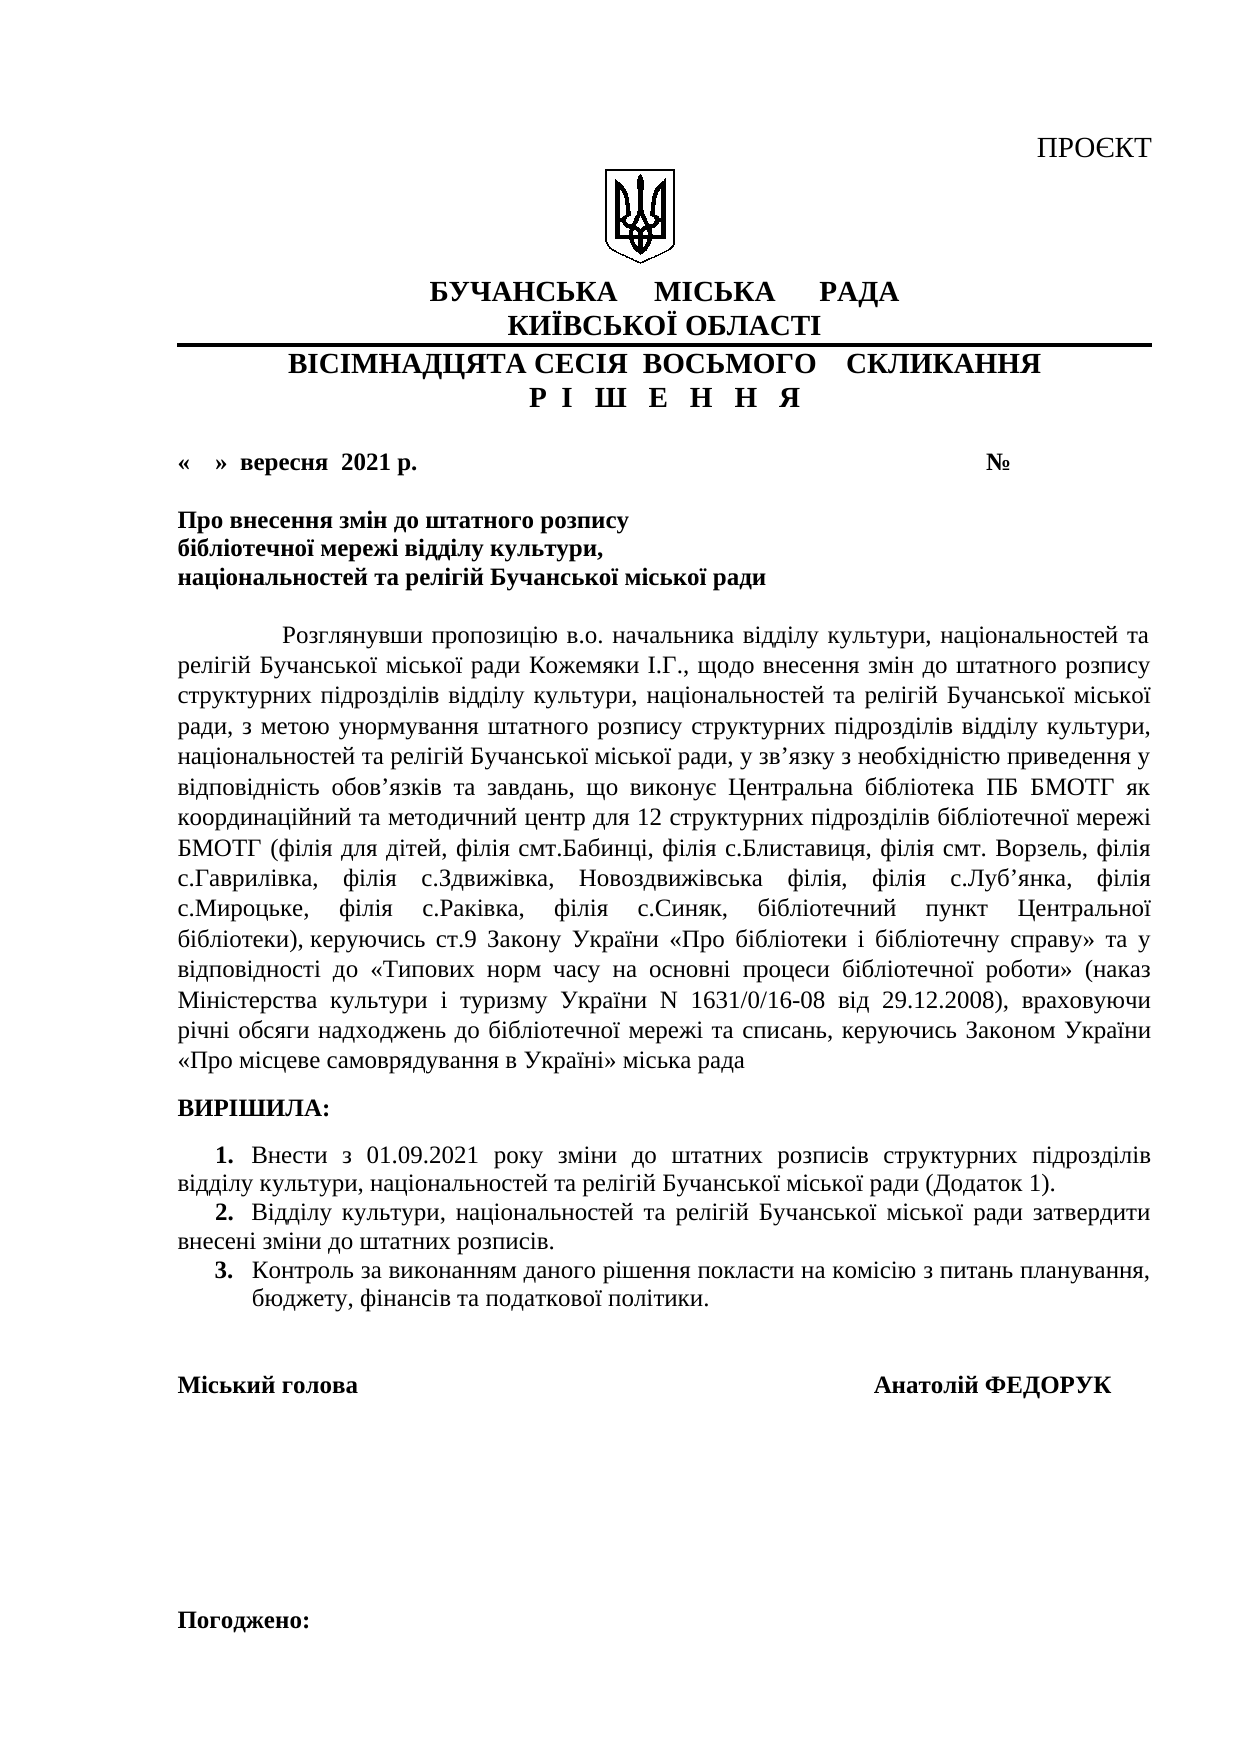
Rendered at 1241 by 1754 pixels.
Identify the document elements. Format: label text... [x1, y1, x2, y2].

text ПРОЄКТ [177, 130, 1152, 163]
text ВІСІМНАДЦЯТА СЕСІЯ ВОСЬМОГО СКЛИКАННЯ [177, 347, 1152, 380]
text Р І Ш Е Н Н Я [177, 380, 1152, 414]
text бібліотечної мережі відділу культури, [177, 533, 1152, 562]
list Контроль за виконанням даного рішення покласти на комісію з питань планування, бюджету, фінансів та податкової політики. [214, 1255, 1152, 1312]
text Міський голова Анатолій ФЕДОРУК [177, 1370, 1152, 1398]
text « » вересня 2021 р. № [177, 447, 1152, 476]
text Розглянувши пропозицію в.о. начальника відділу культури, національностей та релігій Бучанської міської ради Кожемяки І.Г., щодо внесення змін до штатного розпису структурних підрозділів відділу культури, національностей та релігій Бучанської міської ради, з метою унормування штатного розпису структурних підрозділів відділу культури, національностей та релігій Бучанської міської ради, у зв’язку з необхідністю приведення у відповідність обов’язків та завдань, що виконує Центральна бібліотека ПБ БМОТГ як координаційний та методичний центр для 12 структурних підрозділів бібліотечної мережі БМОТГ (філія для дітей, філія смт.Бабинці, філія с.Блиставиця, філія смт. Ворзель, філія с.Гаврилівка, філія с.Здвижівка, Новоздвижівська філія, філія с.Луб’янка, філія с.Мироцьке, філія с.Раківка, філія с.Синяк, бібліотечний пункт Центральної бібліотеки), керуючись ст.9 Закону України «Про бібліотеки і бібліотечну справу» та у відповідності до «Типових норм часу на основні процеси бібліотечної роботи» (наказ Міністерства культури і туризму України N 1631/0/16-08 від 29.12.2008), враховуючи річні обсяги надходжень до бібліотечної мережі та списань, керуючись Законом України «Про місцеве самоврядування в Україні» міська рада [177, 620, 1152, 1074]
text Погоджено: [177, 1605, 1152, 1634]
text Про внесення змін до штатного розпису [177, 505, 1152, 533]
list Відділу культури, національностей та релігій Бучанської міської ради затвердити внесені зміни до штатних розписів. [177, 1197, 1152, 1255]
text ПРОЕКТ [177, 163, 1152, 274]
text ВИРІШИЛА: [177, 1093, 1152, 1121]
text національностей та релігій Бучанської міської ради [177, 562, 1152, 591]
text КИЇВСЬКОЇ ОБЛАСТІ [177, 308, 1152, 343]
list Внести з 01.09.2021 року зміни до штатних розписів структурних підрозділів відділу культури, національностей та релігій Бучанської міської ради (Додаток 1). [177, 1140, 1152, 1197]
text БУЧАНСЬКА МІСЬКА РАДА [177, 274, 1152, 308]
